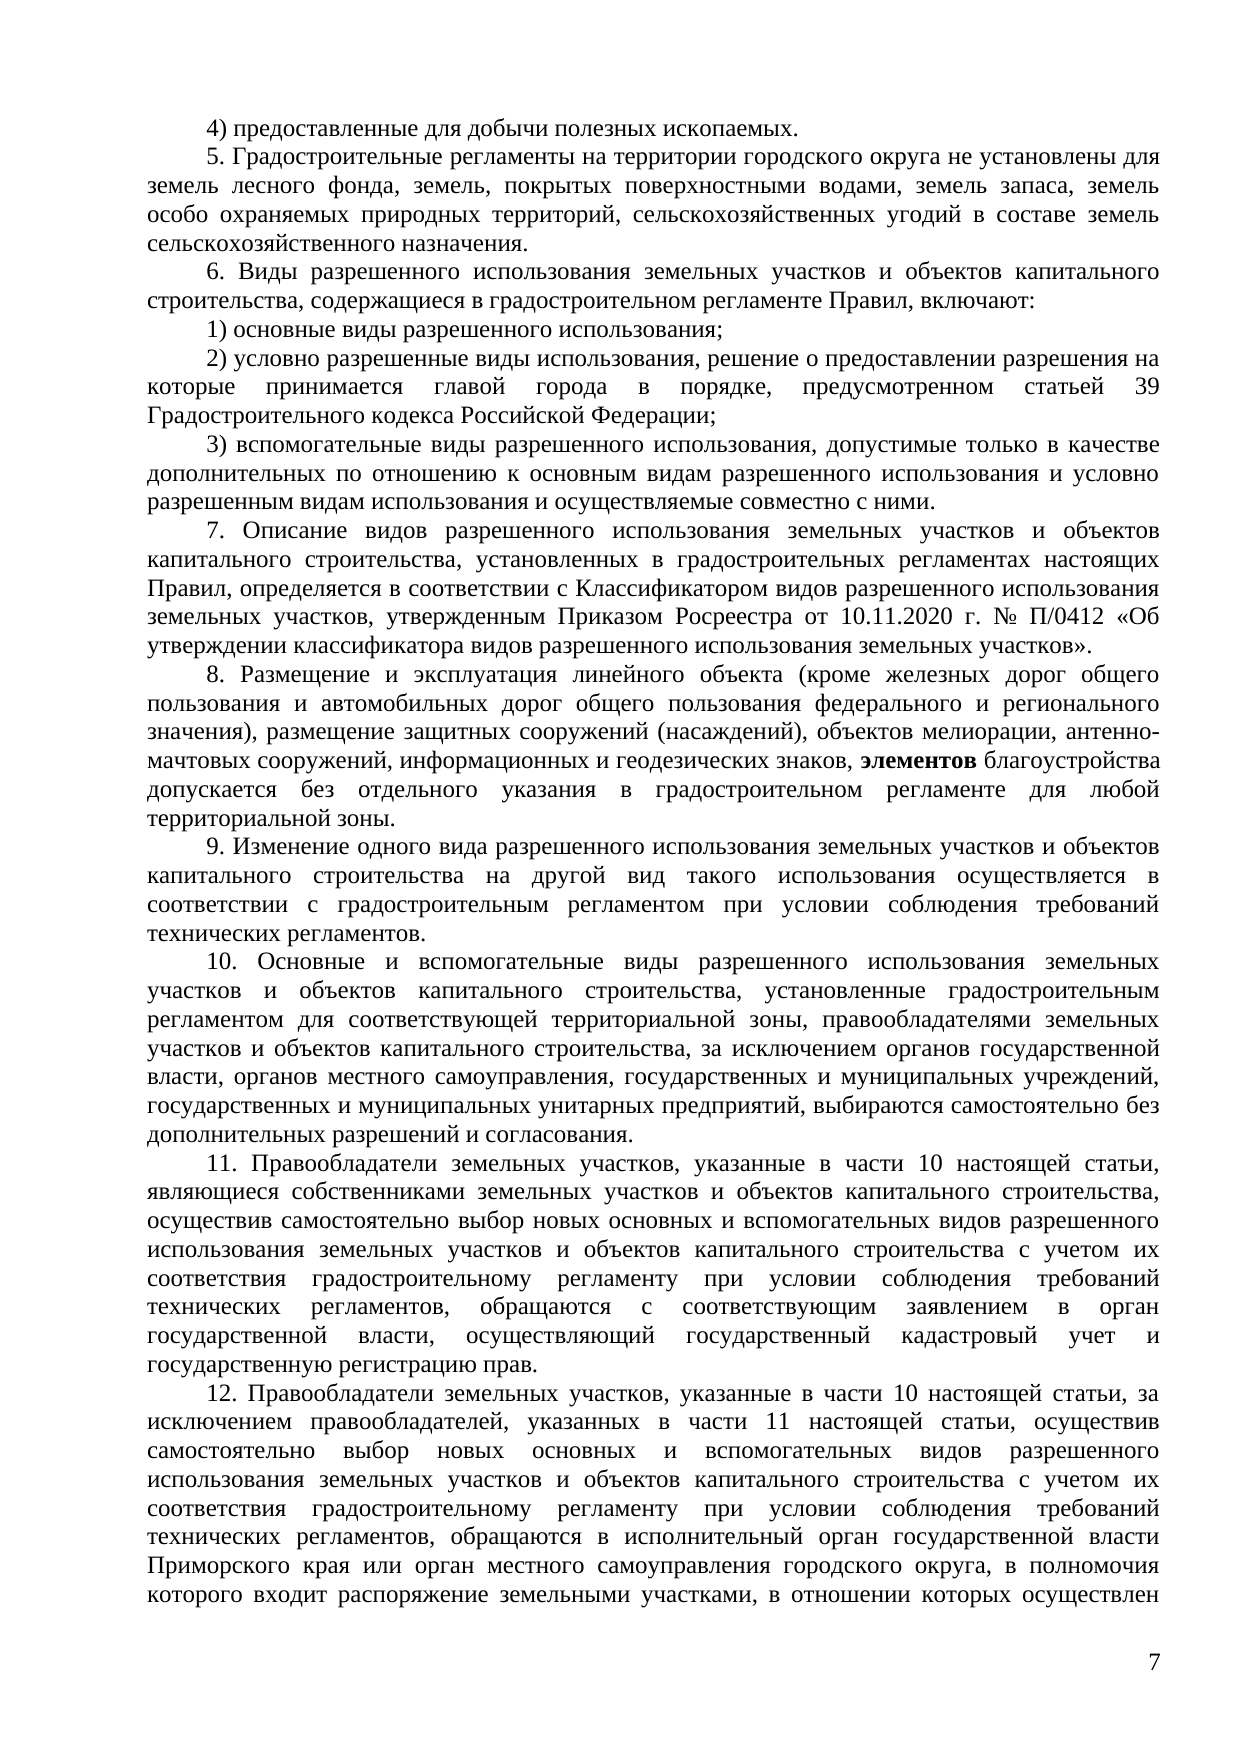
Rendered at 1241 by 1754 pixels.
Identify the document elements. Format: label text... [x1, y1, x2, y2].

text 10. Основные и вспомогательные виды разрешенного использования земельных участков и объектов капитального строительства, установленные градостроительным регламентом для соответствующей территориальной зоны, правообладателями земельных участков и объектов капитального строительства, за исключением органов государственной власти, органов местного самоуправления, государственных и муниципальных учреждений, государственных и муниципальных унитарных предприятий, выбираются самостоятельно без дополнительных разрешений и согласования. [147, 946, 1161, 1148]
text 6. Виды разрешенного использования земельных участков и объектов капитального строительства, содержащиеся в градостроительном регламенте Правил, включают: [147, 256, 1161, 314]
text 7. Описание видов разрешенного использования земельных участков и объектов капитального строительства, установленных в градостроительных регламентах настоящих Правил, определяется в соответствии с Классификатором видов разрешенного использования земельных участков, утвержденным Приказом Росреестра от 10.11.2020 г. № П/0412 «Об утверждении классификатора видов разрешенного использования земельных участков». [147, 515, 1161, 659]
text 5. Градостроительные регламенты на территории городского округа не установлены для земель лесного фонда, земель, покрытых поверхностными водами, земель запаса, земель особо охраняемых природных территорий, сельскохозяйственных угодий в составе земель сельскохозяйственного назначения. [147, 141, 1161, 256]
text 1) основные виды разрешенного использования; [147, 314, 1161, 343]
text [147, 1378, 1161, 1608]
text 3) вспомогательные виды разрешенного использования, допустимые только в качестве дополнительных по отношению к основным видам разрешенного использования и условно разрешенным видам использования и осуществляемые совместно с ними. [147, 429, 1161, 515]
text 8. Размещение и эксплуатация линейного объекта (кроме железных дорог общего пользования и автомобильных дорог общего пользования федерального и регионального значения), размещение защитных сооружений (насаждений), объектов мелиорации, антенно-мачтовых сооружений, информационных и геодезических знаков, элементов благоустройства допускается без отдельного указания в градостроительном регламенте для любой территориальной зоны. [147, 659, 1161, 831]
text 11. Правообладатели земельных участков, указанные в части 10 настоящей статьи, являющиеся собственниками земельных участков и объектов капитального строительства, осуществив самостоятельно выбор новых основных и вспомогательных видов разрешенного использования земельных участков и объектов капитального строительства с учетом их соответствия градостроительному регламенту при условии соблюдения требований технических регламентов, обращаются с соответствующим заявлением в орган государственной власти, осуществляющий государственный кадастровый учет и государственную регистрацию прав. [147, 1148, 1161, 1378]
text 9. Изменение одного вида разрешенного использования земельных участков и объектов капитального строительства на другой вид такого использования осуществляется в соответствии с градостроительным регламентом при условии соблюдения требований технических регламентов. [147, 831, 1161, 946]
text 2) условно разрешенные виды использования, решение о предоставлении разрешения на которые принимается главой города в порядке, предусмотренном статьей 39 Градостроительного кодекса Российской Федерации; [147, 343, 1161, 429]
text 4) предоставленные для добычи полезных ископаемых. [147, 113, 1161, 141]
